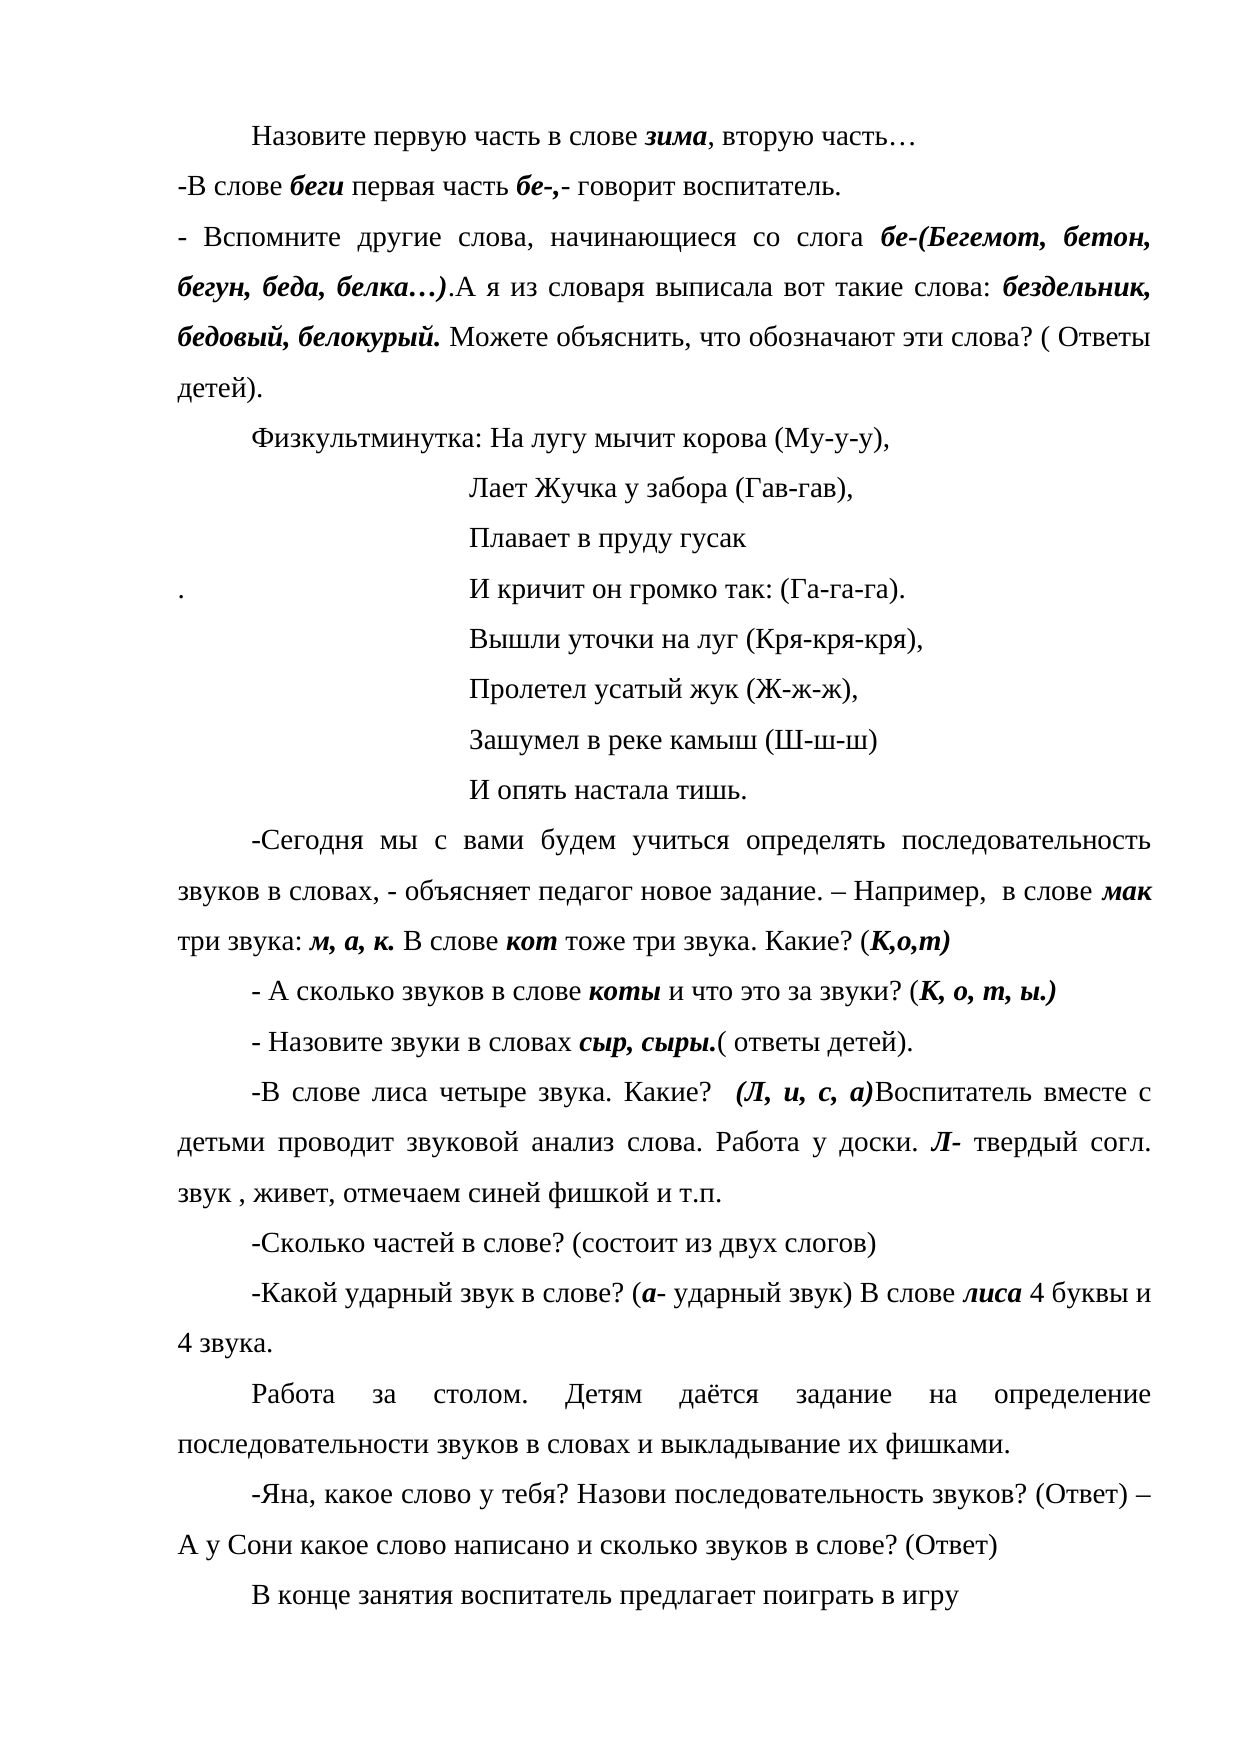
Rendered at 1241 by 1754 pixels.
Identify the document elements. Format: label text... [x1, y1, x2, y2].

text -Какой ударный звук в слове? (а- ударный звук) В слове лиса 4 буквы и 4 звука. [177, 1275, 1152, 1359]
text . И кричит он громко так: (Га-га-га). [177, 571, 1152, 604]
text Физкультминутка: На лугу мычит корова (Му-у-у), [177, 420, 1152, 453]
text Назовите первую часть в слове зима, вторую часть… [177, 118, 1152, 152]
text Вышли уточки на луг (Кря-кря-кря), [177, 621, 1152, 655]
text Лает Жучка у забора (Гав-гав), [177, 470, 1152, 504]
text Зашумел в реке камыш (Ш-ш-ш) [177, 722, 1152, 755]
text Пролетел усатый жук (Ж-ж-ж), [177, 672, 1152, 705]
text -Сколько частей в слове? (состоит из двух слогов) [177, 1225, 1152, 1258]
text -Яна, какое слово у тебя? Назови последовательность звуков? (Ответ) – А у Сони какое слово написано и сколько звуков в слове? (Ответ) [177, 1477, 1152, 1560]
text -Сегодня мы с вами будем учиться определять последовательность звуков в словах, - объясняет педагог новое задание. – Например, в слове мак три звука: м, а, к. В слове кот тоже три звука. Какие? (К,о,т) [177, 822, 1152, 957]
text Плавает в пруду гусак [177, 521, 1152, 554]
text - Назовите звуки в словах сыр, сыры.( ответы детей). [177, 1024, 1152, 1057]
text - Вспомните другие слова, начинающиеся со слога бе-(Бегемот, бетон, бегун, беда, белка…).А я из словаря выписала вот такие слова: бездельник, бедовый, белокурый. Можете объяснить, что обозначают эти слова? ( Ответы детей). [177, 219, 1152, 403]
text -В слове лиса четыре звука. Какие? (Л, и, с, а)Воспитатель вместе с детьми проводит звуковой анализ слова. Работа у доски. Л- твердый согл. звук , живет, отмечаем синей фишкой и т.п. [177, 1074, 1152, 1208]
text И опять настала тишь. [177, 772, 1152, 806]
text - А сколько звуков в слове коты и что это за звуки? (К, о, т, ы.) [177, 973, 1152, 1007]
text -В слове беги первая часть бе-,- говорит воспитатель. [177, 168, 1152, 202]
text Работа за столом. Детям даётся задание на определение последовательности звуков в словах и выкладывание их фишками. [177, 1376, 1152, 1460]
text В конце занятия воспитатель предлагает поиграть в игру [177, 1577, 1152, 1611]
